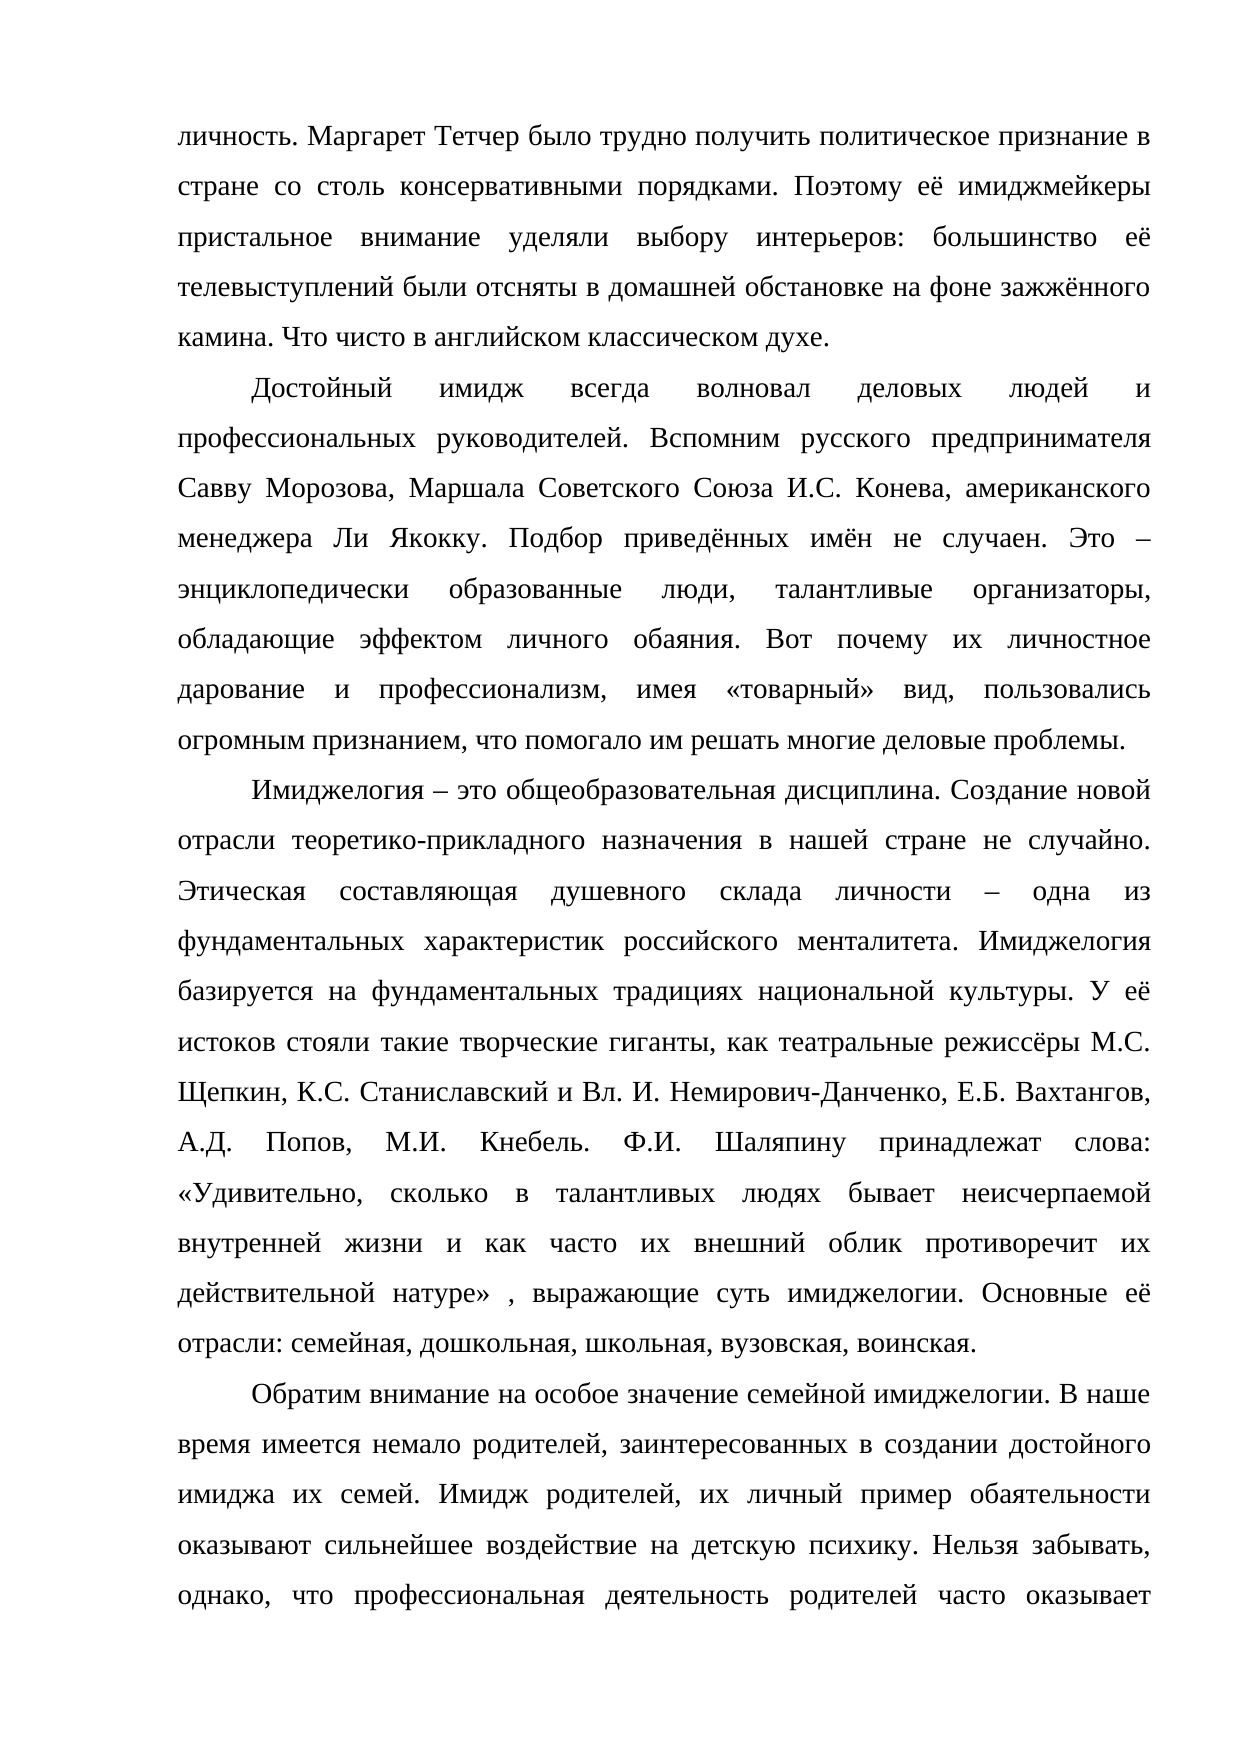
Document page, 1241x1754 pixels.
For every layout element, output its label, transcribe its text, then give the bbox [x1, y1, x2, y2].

text Имиджелогия – это общеобразовательная дисциплина. Создание новой отрасли теоретико-прикладного назначения в нашей стране не случайно. Этическая составляющая душевного склада личности – одна из фундаментальных характеристик российского менталитета. Имиджелогия базируется на фундаментальных традициях национальной культуры. У её истоков стояли такие творческие гиганты, как театральные режиссёры М.С. Щепкин, К.С. Станиславский и Вл. И. Немирович-Данченко, Е.Б. Вахтангов, А.Д. Попов, М.И. Кнебель. Ф.И. Шаляпину принадлежат слова: «Удивительно, сколько в талантливых людях бывает неисчерпаемой внутренней жизни и как часто их внешний облик противоречит их действительной натуре» , выражающие суть имиджелогии. Основные её отрасли: семейная, дошкольная, школьная, вузовская, воинская. [177, 772, 1152, 1359]
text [177, 1376, 1152, 1611]
text Достойный имидж всегда волновал деловых людей и профессиональных руководителей. Вспомним русского предпринимателя Савву Морозова, Маршала Советского Союза И.С. Конева, американского менеджера Ли Якокку. Подбор приведённых имён не случаен. Это – энциклопедически образованные люди, талантливые организаторы, обладающие эффектом личного обаяния. Вот почему их личностное дарование и профессионализм, имея «товарный» вид, пользовались огромным признанием, что помогало им решать многие деловые проблемы. [177, 370, 1152, 755]
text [177, 118, 1152, 353]
